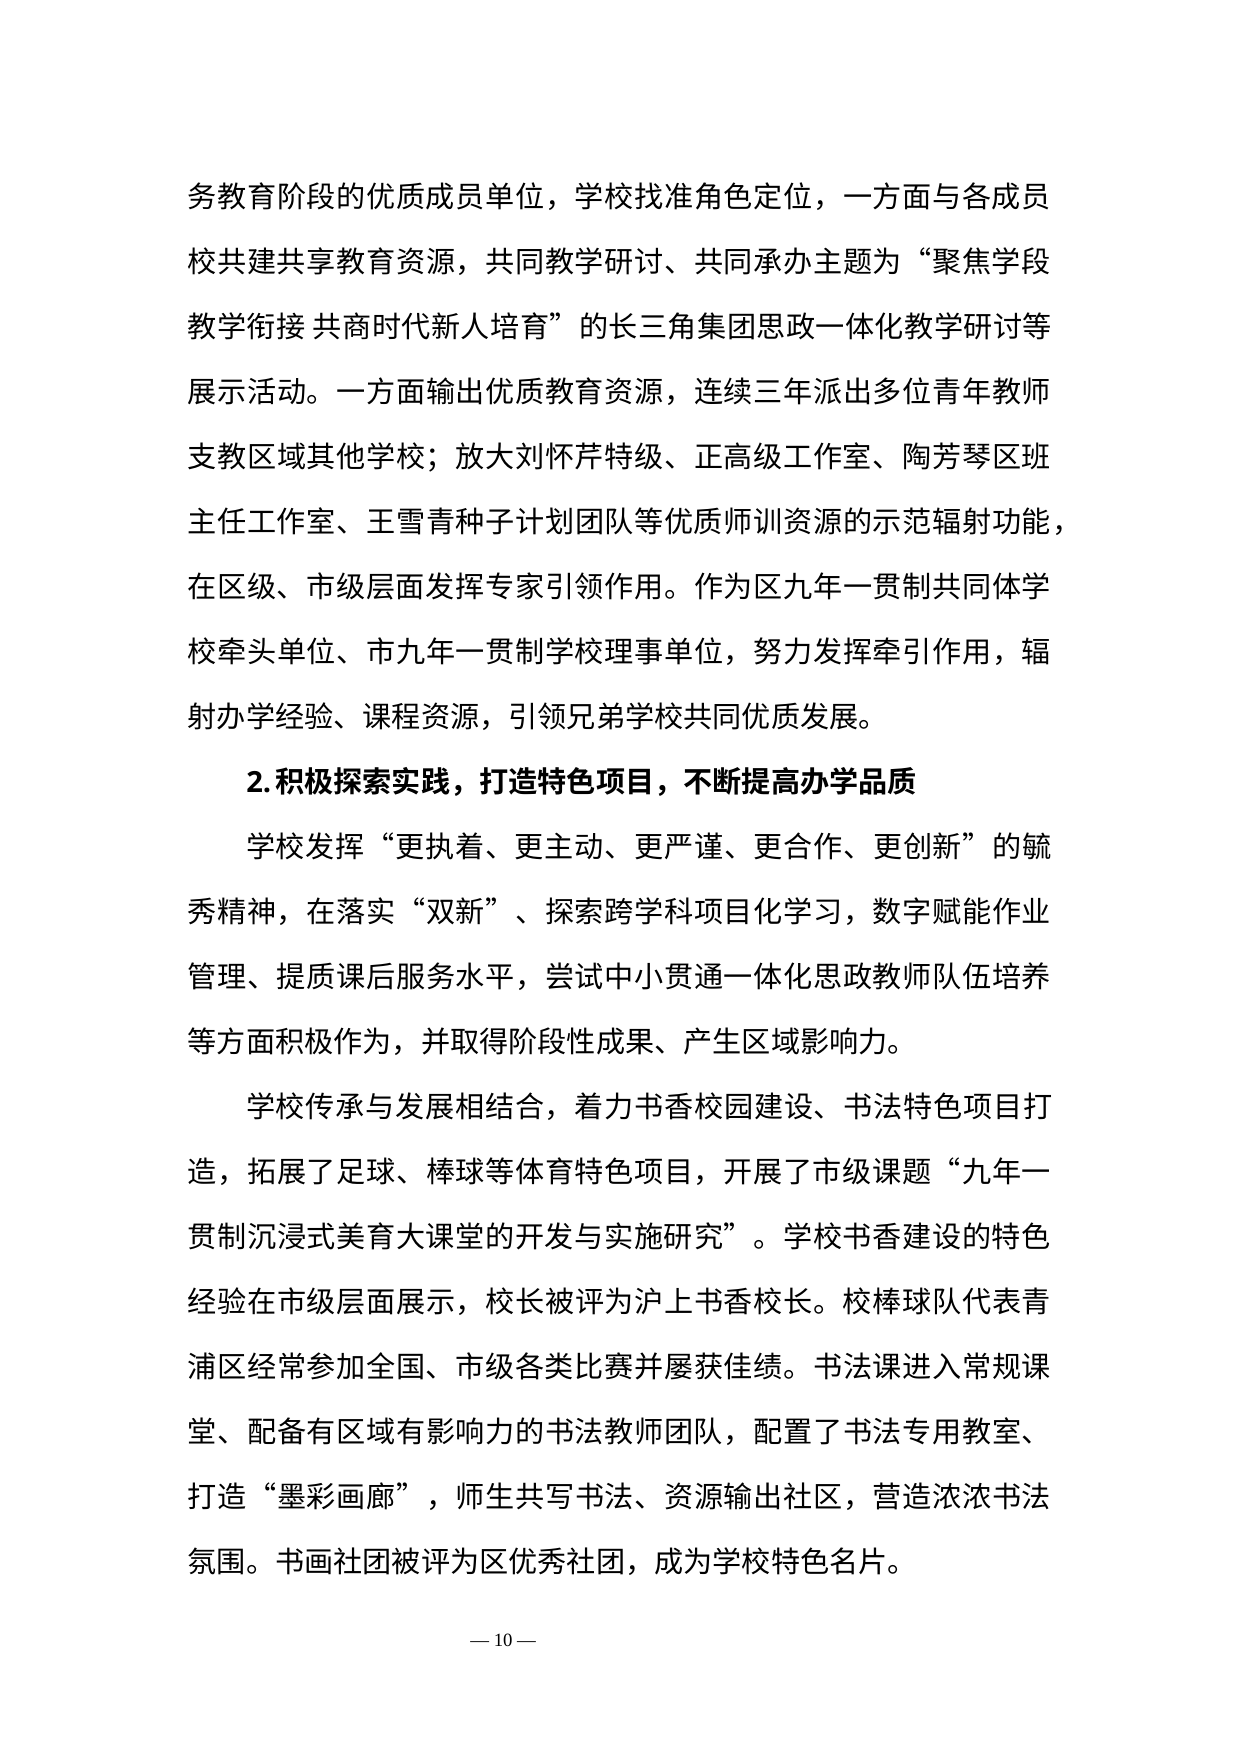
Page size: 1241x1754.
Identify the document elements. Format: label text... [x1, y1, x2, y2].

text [187, 162, 1053, 747]
text 学校传承与发展相结合，着力书香校园建设、书法特色项目打造，拓展了足球、棒球等体育特色项目，开展了市级课题“九年一贯制沉浸式美育大课堂的开发与实施研究”。学校书香建设的特色经验在市级层面展示，校长被评为沪上书香校长。校棒球队代表青浦区经常参加全国、市级各类比赛并屡获佳绩。书法课进入常规课堂、配备有区域有影响力的书法教师团队，配置了书法专用教室、打造“墨彩画廊”，师生共写书法、资源输出社区，营造浓浓书法氛围。书画社团被评为区优秀社团，成为学校特色名片。 [187, 1072, 1053, 1592]
list 积极探索实践，打造特色项目，不断提高办学品质 [187, 747, 1053, 812]
text 学校发挥“更执着、更主动、更严谨、更合作、更创新”的毓秀精神，在落实“双新”、探索跨学科项目化学习，数字赋能作业管理、提质课后服务水平，尝试中小贯通一体化思政教师队伍培养等方面积极作为，并取得阶段性成果、产生区域影响力。 [187, 812, 1053, 1072]
